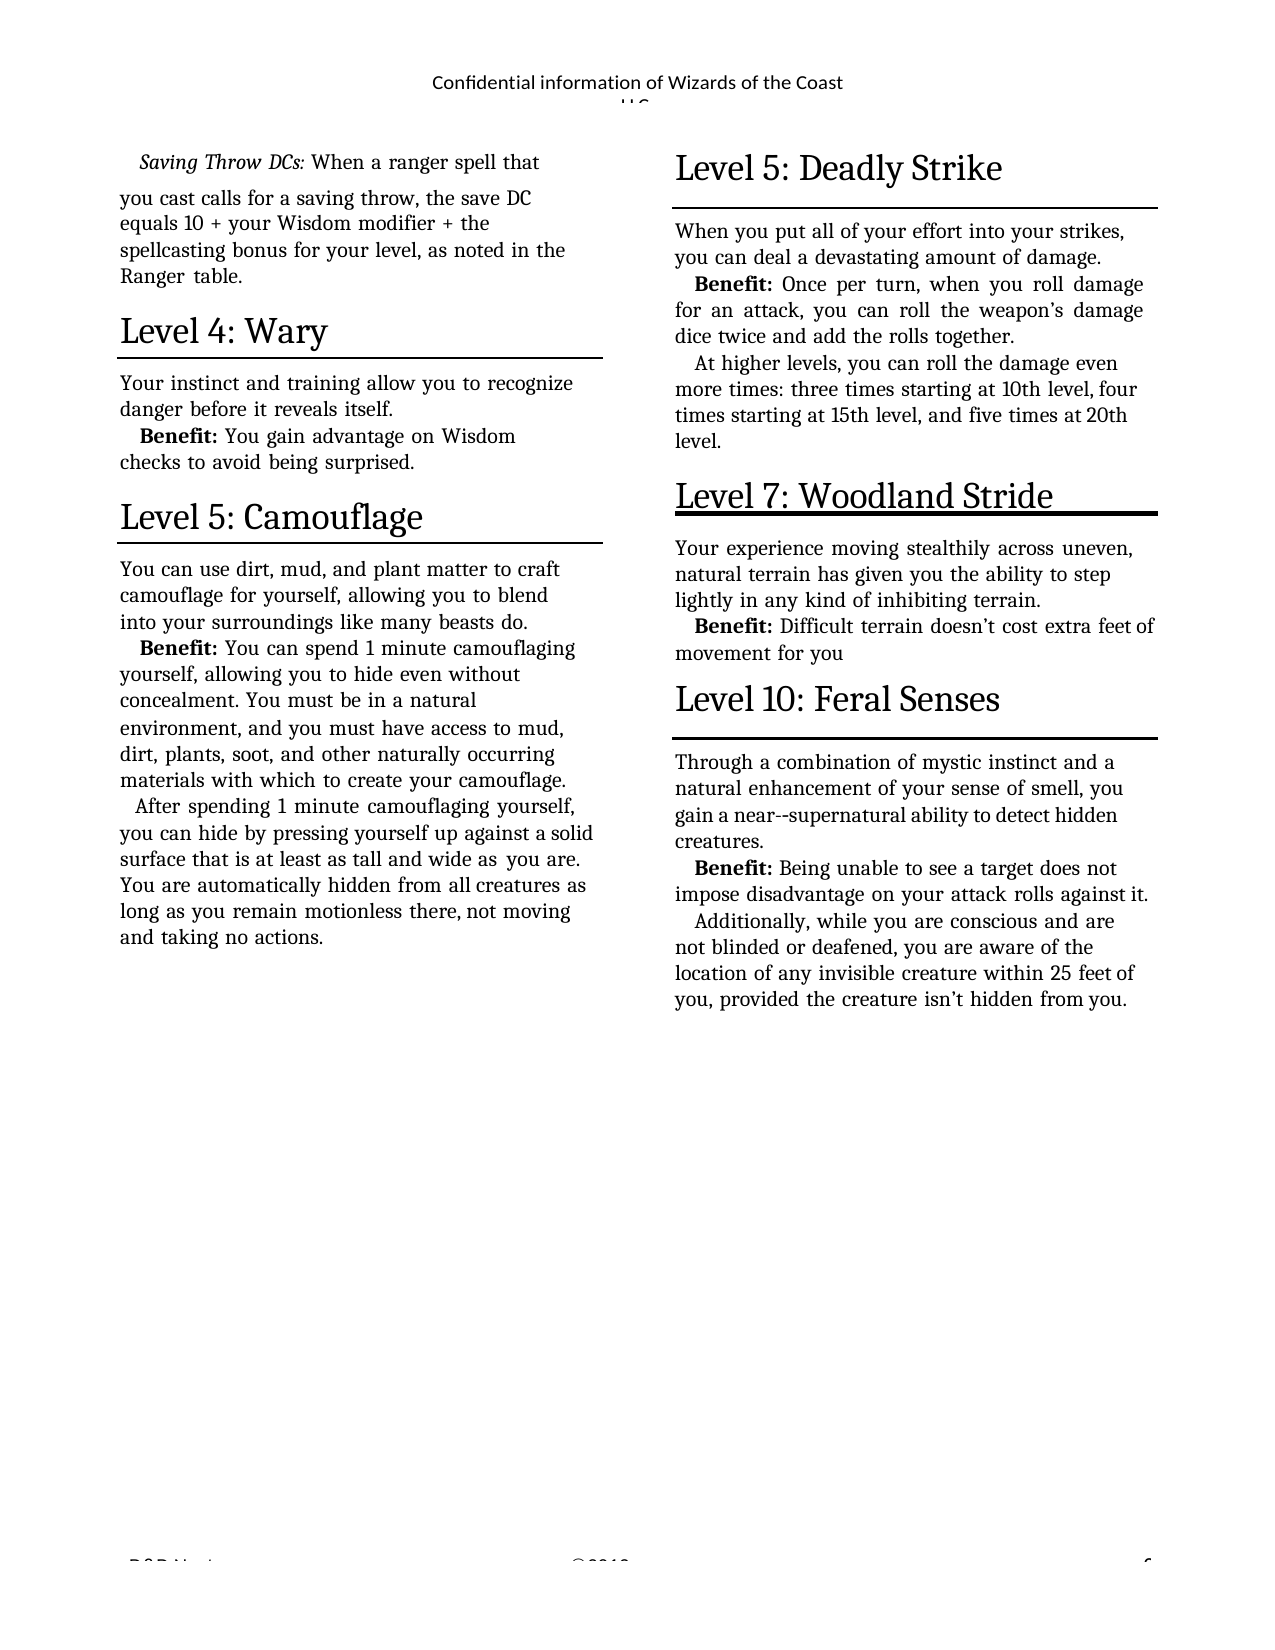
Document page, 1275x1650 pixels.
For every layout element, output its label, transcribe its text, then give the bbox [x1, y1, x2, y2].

text Benefit: You gain advantage on Wisdom checks to avoid being surprised. [120, 423, 534, 475]
text Benefit: Difficult terrain doesn’t cost extra feet of movement for you [675, 614, 1164, 666]
text Through a combination of mystic instinct and a natural enhancement of your sense of smell, you gain a near-­‐supernatural ability to detect hidden creatures. [675, 749, 1148, 854]
text you cast calls for a saving throw, the save DC [120, 187, 1171, 210]
subtitle Level 10: Feral Senses [675, 687, 1171, 717]
text You can use dirt, mud, and plant matter to craft camouflage for yourself, allowing you to blend into your surroundings like many beasts do. [120, 556, 580, 634]
text Your instinct and training allow you to recognize danger before it reveals itself. [120, 371, 596, 422]
text At higher levels, you can roll the damage even more times: three times starting at 10th level, four times starting at 15th level, and five times at 20th level. [675, 350, 1154, 454]
text equals 10 + your Wisdom modifier + the spellcasting bonus for your level, as noted in the Ranger table. [120, 211, 590, 289]
text When you put all of your effort into your strikes, you can deal a devastating amount of damage. [675, 219, 1156, 270]
text dirt, plants, soot, and other naturally occurring materials with which to create your camouflage. [120, 742, 604, 793]
text Benefit: Once per turn, when you roll damage for an attack, you can roll the weapon’s damage dice twice and add the rolls together. [675, 272, 1143, 349]
text Additionally, while you are conscious and are not blinded or deafened, you are aware of the location of any invisible creature within 25 feet of you, provided the creature isn’t hidden from you. [675, 908, 1147, 1012]
text Saving Throw DCs: When a ranger spell that [139, 149, 563, 175]
subtitle Level 7: Woodland Stride [675, 475, 1171, 518]
text impose disadvantage on your attack rolls against it. [675, 882, 1151, 907]
text After spending 1 minute camouflaging yourself, you can hide by pressing yourself up against a solid surface that is at least as tall and wide as you are. You are automatically hidden from all creatures as long as you remain motionless there, not moving and taking no actions. [120, 794, 604, 950]
subtitle Level 5: Camouflage [120, 496, 597, 539]
text Your experience moving stealthily across uneven, natural terrain has given you the ability to step lightly in any kind of inhibiting terrain. [675, 536, 1171, 613]
text Benefit: You can spend 1 minute camouflaging yourself, allowing you to hide even without concealment. You must be in a natural [120, 636, 597, 713]
subtitle Level 5: Deadly Strike [675, 156, 1171, 187]
text environment, and you must have access to mud, [120, 717, 1171, 740]
text Benefit: Being unable to see a target does not [694, 855, 1171, 881]
subtitle Level 4: Wary [120, 310, 597, 353]
